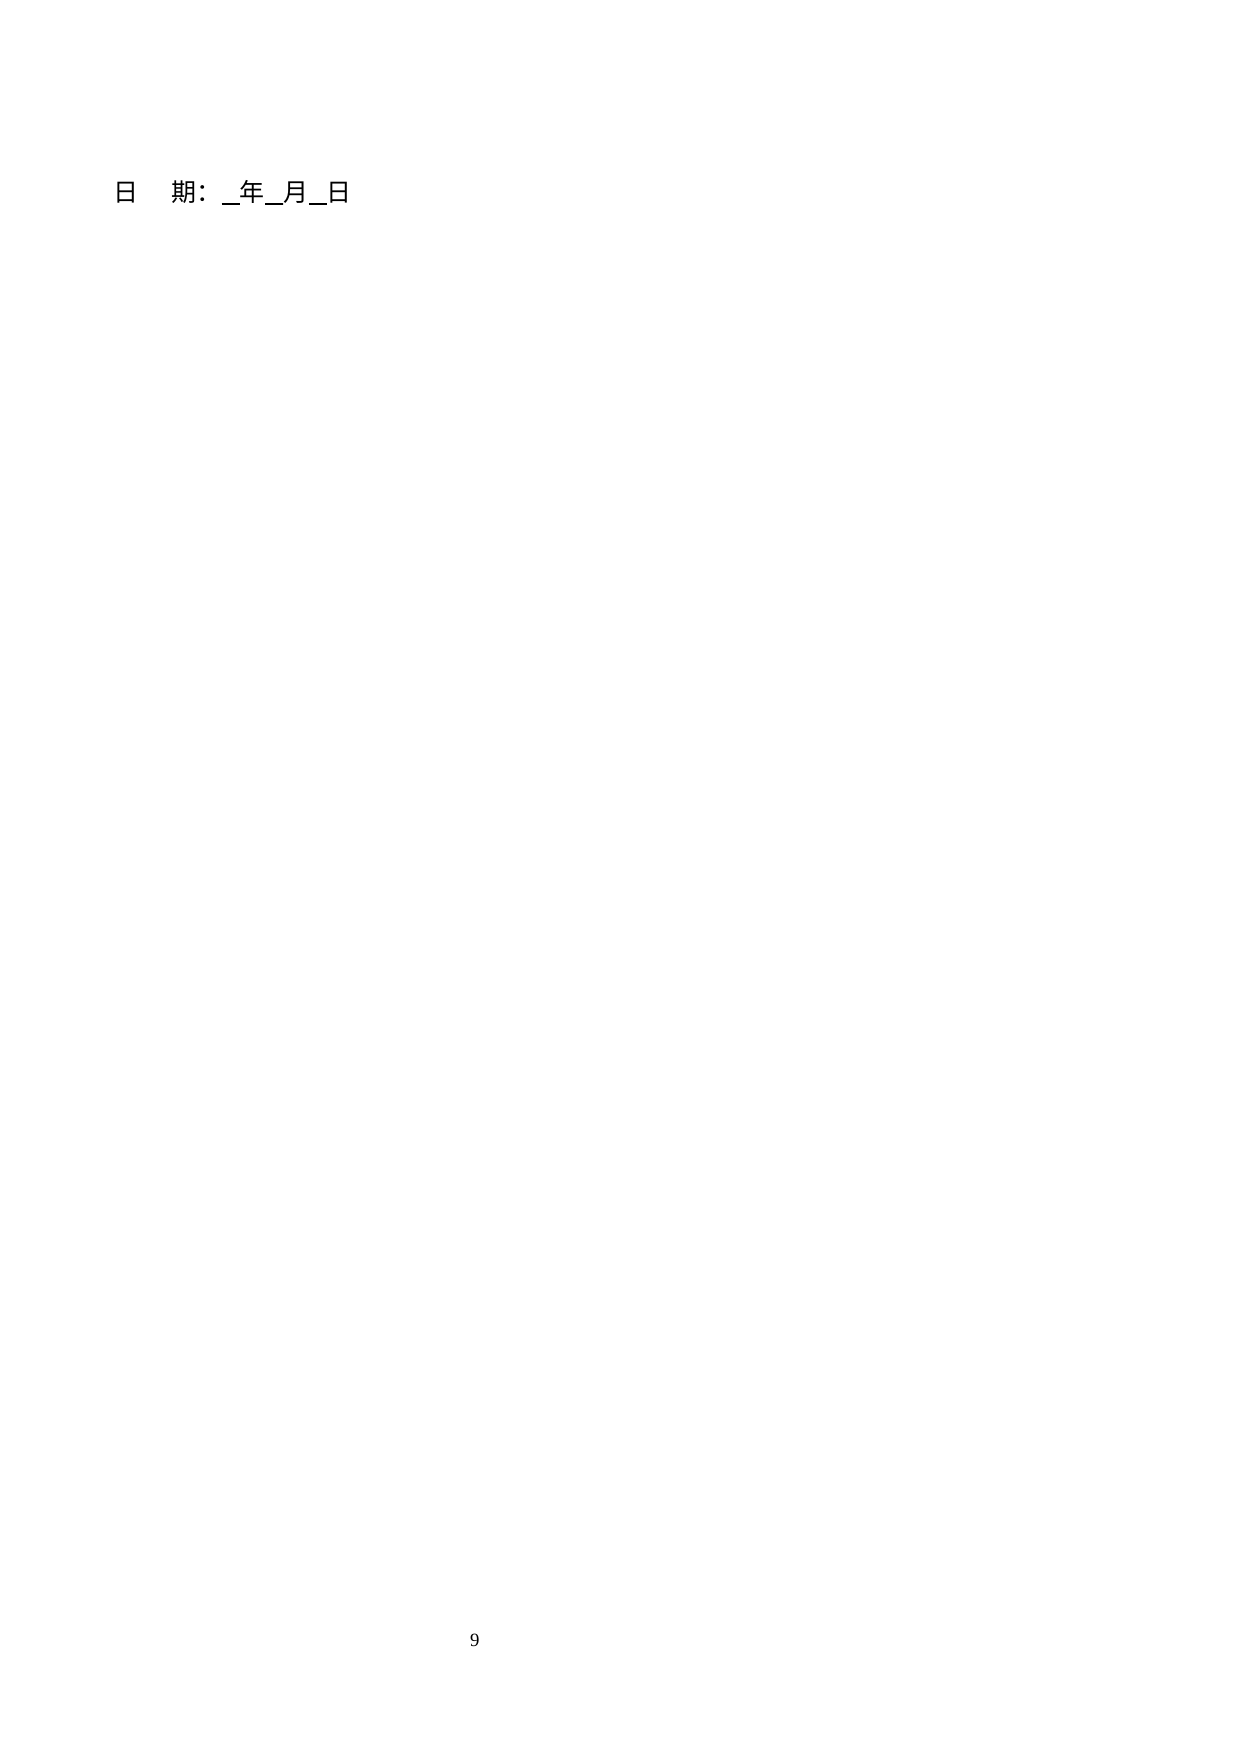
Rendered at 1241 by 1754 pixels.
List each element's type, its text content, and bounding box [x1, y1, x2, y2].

text 日 期： 年 月 日 [113, 157, 1127, 223]
